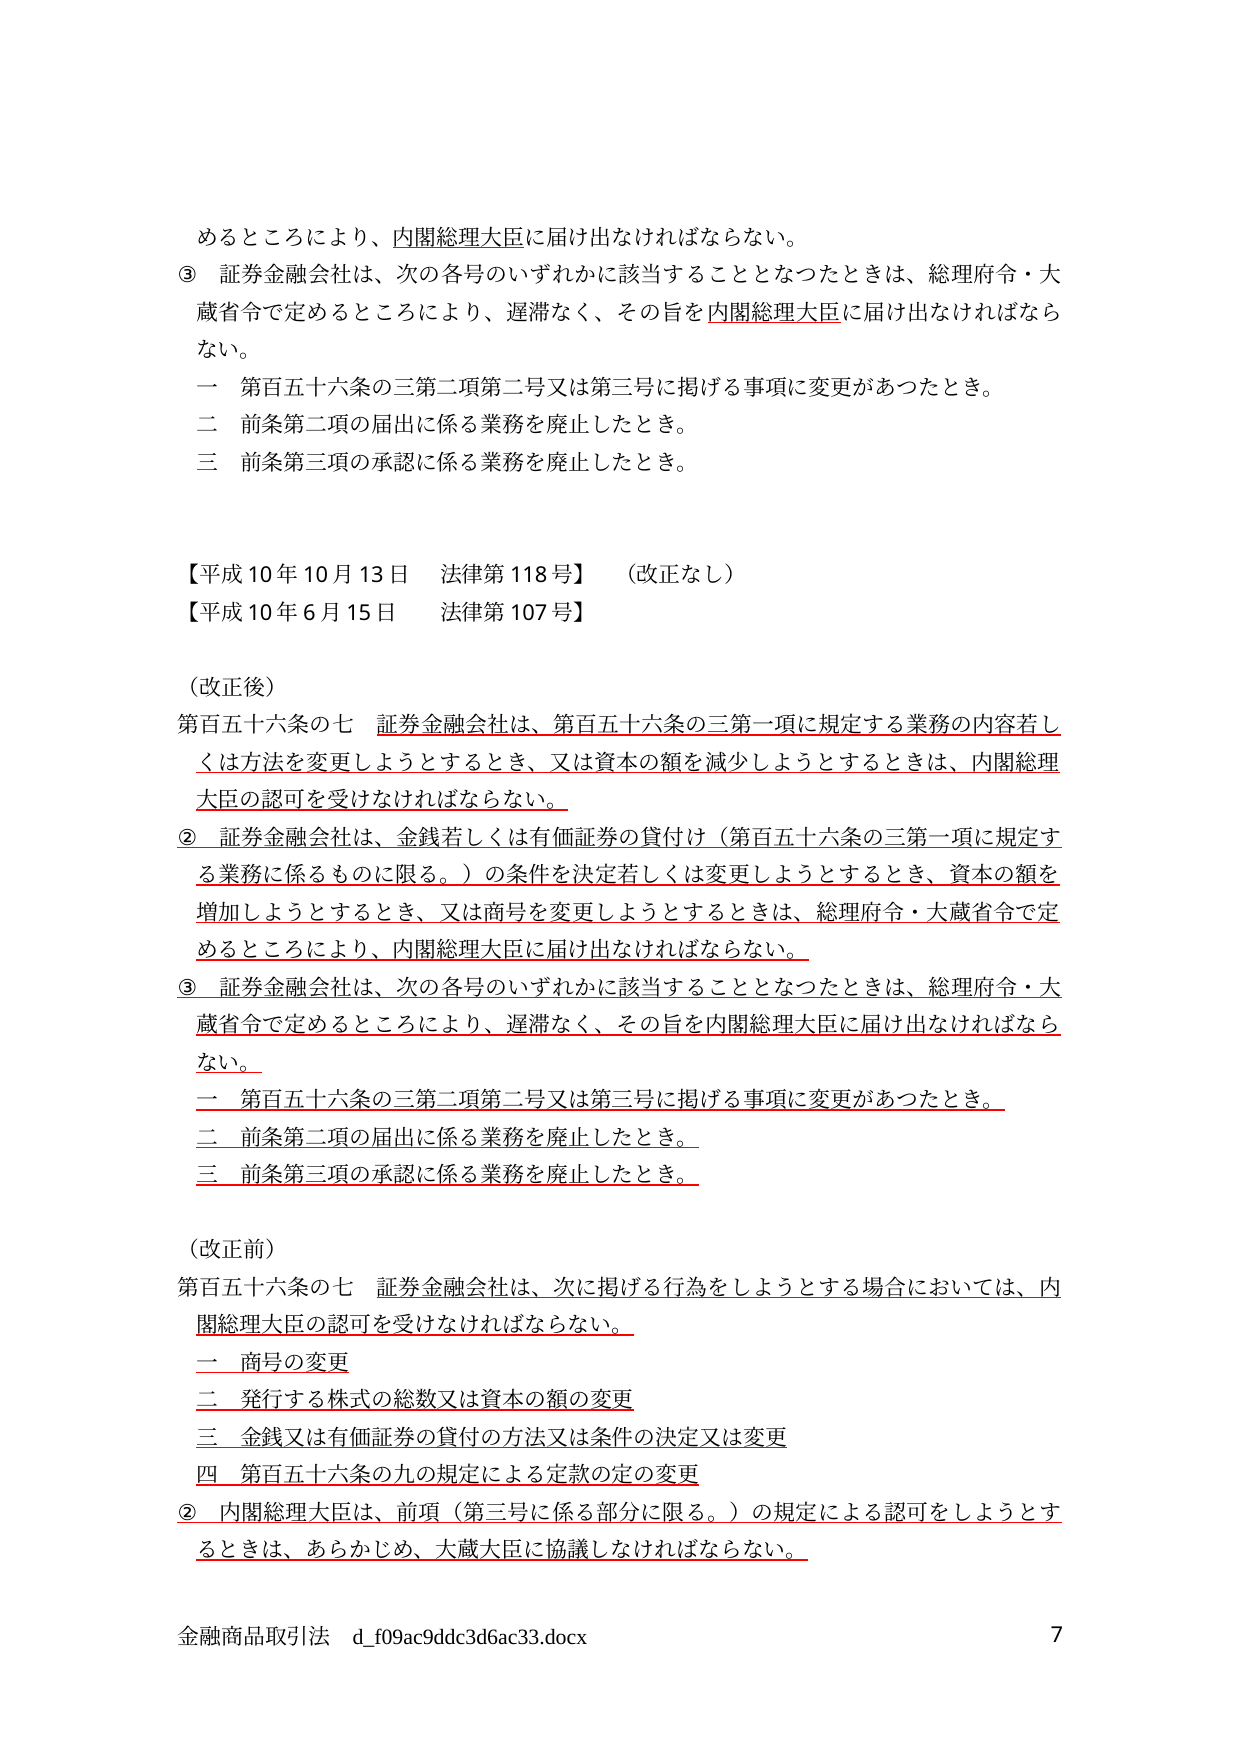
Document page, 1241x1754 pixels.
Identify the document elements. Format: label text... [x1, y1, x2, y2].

text 二 前条第二項の届出に係る業務を廃止したとき。 [196, 1117, 1063, 1154]
text 二 発行する株式の総数又は資本の額の変更 [196, 1379, 1063, 1417]
text 【平成10年10月13日 法律第118号】 （改正なし） [177, 554, 1063, 592]
text 三 前条第三項の承認に係る業務を廃止したとき。 [196, 442, 1063, 479]
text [177, 217, 1063, 254]
text 一 第百五十六条の三第二項第二号又は第三号に掲げる事項に変更があつたとき。 [196, 1079, 1063, 1117]
text 四 第百五十六条の九の規定による定款の定の変更 [196, 1454, 1063, 1492]
text ② 証券金融会社は、金銭若しくは有価証券の貸付け（第百五十六条の三第一項に規定する業務に係るものに限る。）の条件を決定若しくは変更しようとするとき、資本の額を増加しようとするとき、又は商号を変更しようとするときは、総理府令・大蔵省令で定めるところにより、内閣総理大臣に届け出なければならない。 [177, 817, 1063, 967]
text 一 商号の変更 [196, 1342, 1063, 1379]
text 第百五十六条の七 証券金融会社は、次に掲げる行為をしようとする場合においては、内閣総理大臣の認可を受けなければならない。 [177, 1267, 1063, 1342]
text （改正前） [177, 1229, 1063, 1267]
text 三 前条第三項の承認に係る業務を廃止したとき。 [196, 1154, 1063, 1192]
text 一 第百五十六条の三第二項第二号又は第三号に掲げる事項に変更があつたとき。 [196, 367, 1063, 404]
text ② 内閣総理大臣は、前項（第三号に係る部分に限る。）の規定による認可をしようとするときは、あらかじめ、大蔵大臣に協議しなければならない。 [177, 1492, 1063, 1567]
text ③ 証券金融会社は、次の各号のいずれかに該当することとなつたときは、総理府令・大蔵省令で定めるところにより、遅滞なく、その旨を内閣総理大臣に届け出なければならない。 [177, 967, 1063, 1079]
text 第百五十六条の七 証券金融会社は、第百五十六条の三第一項に規定する業務の内容若しくは方法を変更しようとするとき、又は資本の額を減少しようとするときは、内閣総理大臣の認可を受けなければならない。 [177, 704, 1063, 817]
text 【平成10年6月15日 法律第107号】 [177, 592, 1063, 629]
text （改正後） [177, 667, 1063, 704]
text ③ 証券金融会社は、次の各号のいずれかに該当することとなつたときは、総理府令・大蔵省令で定めるところにより、遅滞なく、その旨を内閣総理大臣に届け出なければならない。 [177, 254, 1063, 367]
text 二 前条第二項の届出に係る業務を廃止したとき。 [196, 404, 1063, 442]
text 三 金銭又は有価証券の貸付の方法又は条件の決定又は変更 [196, 1417, 1063, 1454]
